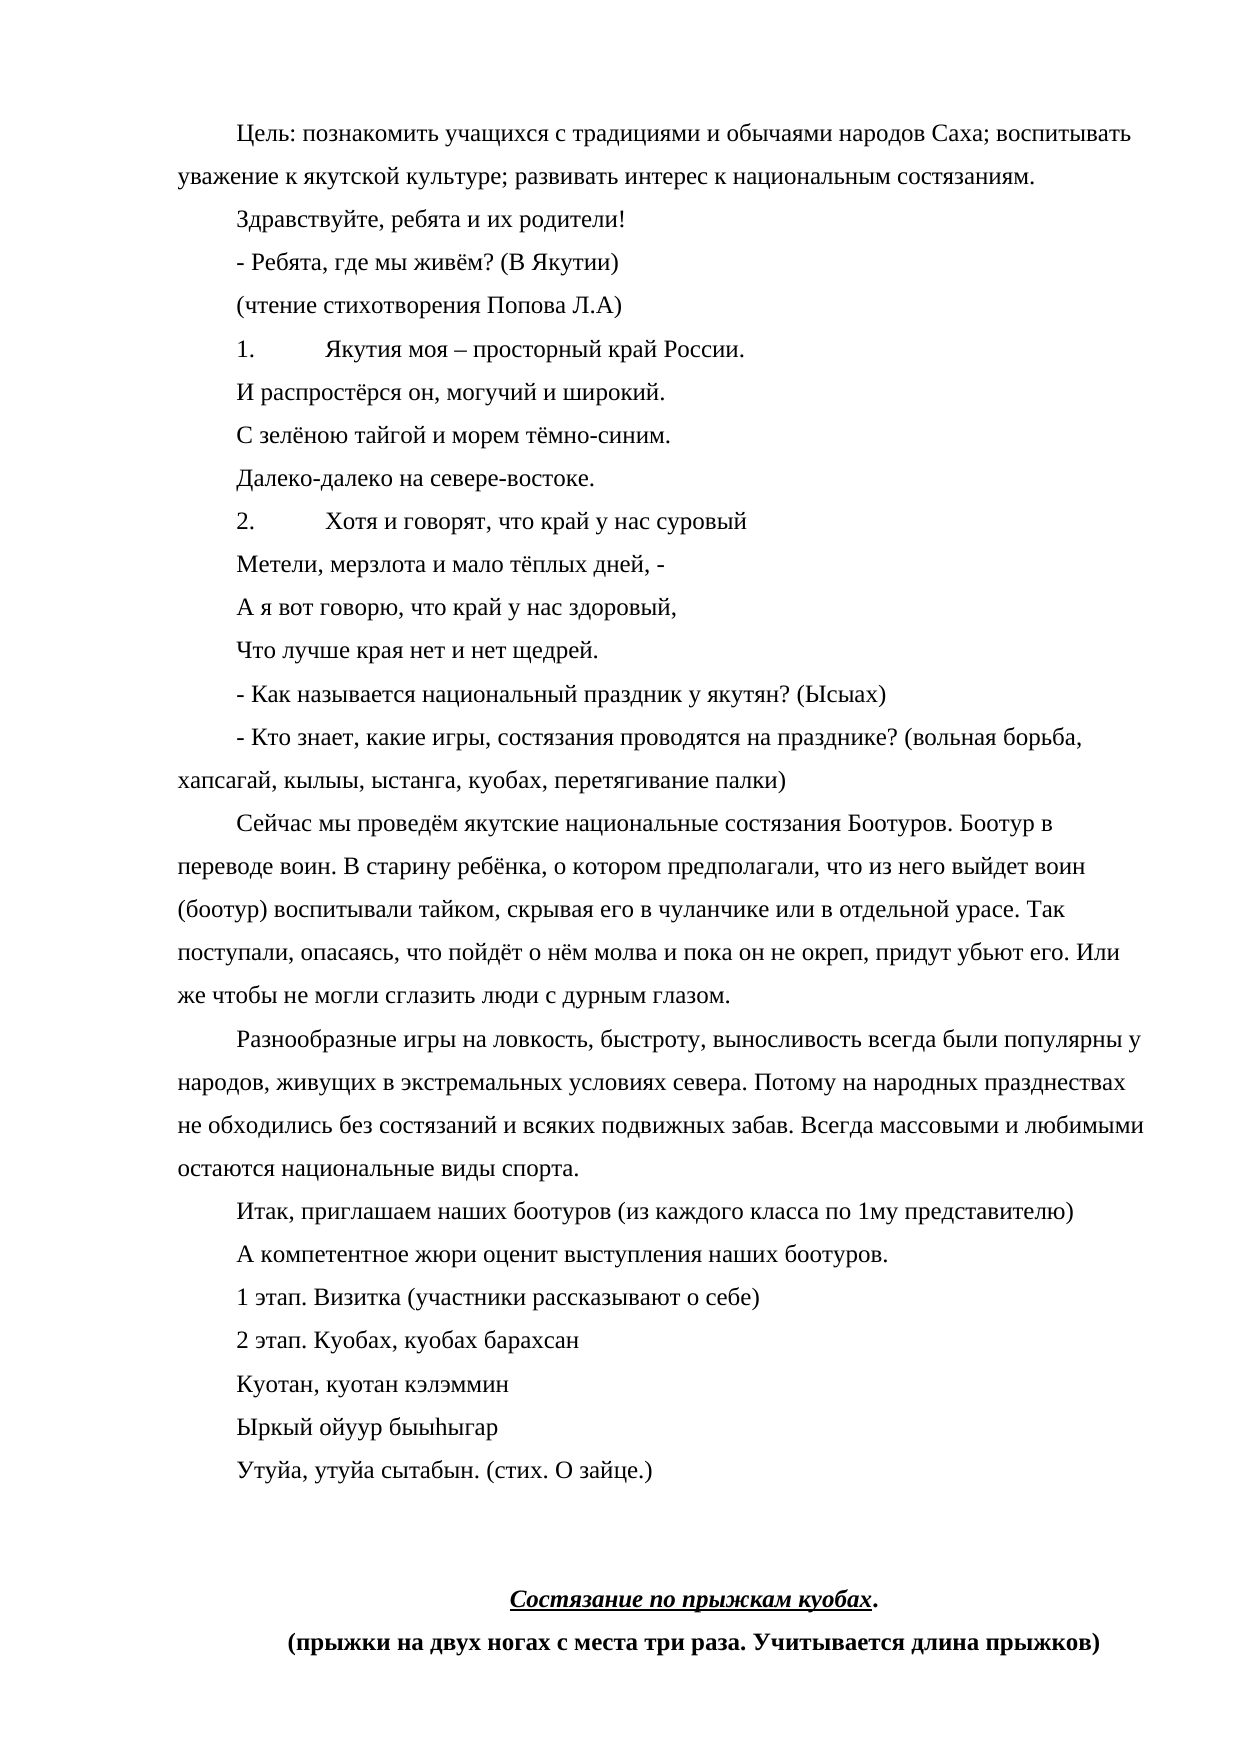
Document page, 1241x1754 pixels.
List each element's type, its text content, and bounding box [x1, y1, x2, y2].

text Метели, мерзлота и мало тёплых дней, - [177, 549, 1152, 578]
text Куотан, куотан кэлэммин [177, 1369, 1152, 1397]
text С зелёною тайгой и морем тёмно-синим. [177, 420, 1152, 449]
list Якутия моя – просторный край России. [177, 334, 1152, 362]
text Итак, приглашаем наших боотуров (из каждого класса по 1му представителю) [177, 1196, 1152, 1225]
text А компетентное жюри оценит выступления наших боотуров. [177, 1239, 1152, 1268]
text (чтение стихотворения Попова Л.А) [177, 291, 1152, 319]
text Сейчас мы проведём якутские национальные состязания Боотуров. Боотур в переводе воин. В старину ребёнка, о котором предполагали, что из него выйдет воин (боотур) воспитывали тайком, скрывая его в чуланчике или в отдельной урасе. Так поступали, опасаясь, что пойдёт о нём молва и пока он не окреп, придут убьют его. Или же чтобы не могли сглазить люди с дурным глазом. [177, 808, 1152, 1009]
text Ыркый ойуур быыhыгар [177, 1412, 1152, 1441]
text (прыжки на двух ногах с места три раза. Учитывается длина прыжков) [177, 1627, 1152, 1656]
text Цель: познакомить учащихся с традициями и обычаями народов Саха; воспитывать уважение к якутской культуре; развивать интерес к национальным состязаниям. [177, 118, 1152, 190]
text И распростёрся он, могучий и широкий. [177, 377, 1152, 406]
text - Ребята, где мы живём? (В Якутии) [177, 247, 1152, 276]
text - Как называется национальный праздник у якутян? (Ысыах) [177, 679, 1152, 707]
text 2 этап. Куобах, куобах барахсан [177, 1326, 1152, 1354]
text А я вот говорю, что край у нас здоровый, [177, 592, 1152, 621]
text - Кто знает, какие игры, состязания проводятся на празднике? (вольная борьба, хапсагай, кылыы, ыстанга, куобах, перетягивание палки) [177, 722, 1152, 794]
text 1 этап. Визитка (участники рассказывают о себе) [177, 1282, 1152, 1311]
list Хотя и говорят, что край у нас суровый [177, 506, 1152, 535]
text Разнообразные игры на ловкость, быстроту, выносливость всегда были популярны у народов, живущих в экстремальных условиях севера. Потому на народных празднествах не обходились без состязаний и всяких подвижных забав. Всегда массовыми и любимыми остаются национальные виды спорта. [177, 1024, 1152, 1182]
text Здравствуйте, ребята и их родители! [177, 204, 1152, 233]
text Утуйа, утуйа сытабын. (стих. О зайце.) [177, 1455, 1152, 1484]
text Далеко-далеко на севере-востоке. [177, 463, 1152, 492]
text Состязание по прыжкам куобах. [177, 1584, 1152, 1613]
text Что лучше края нет и нет щедрей. [177, 636, 1152, 664]
